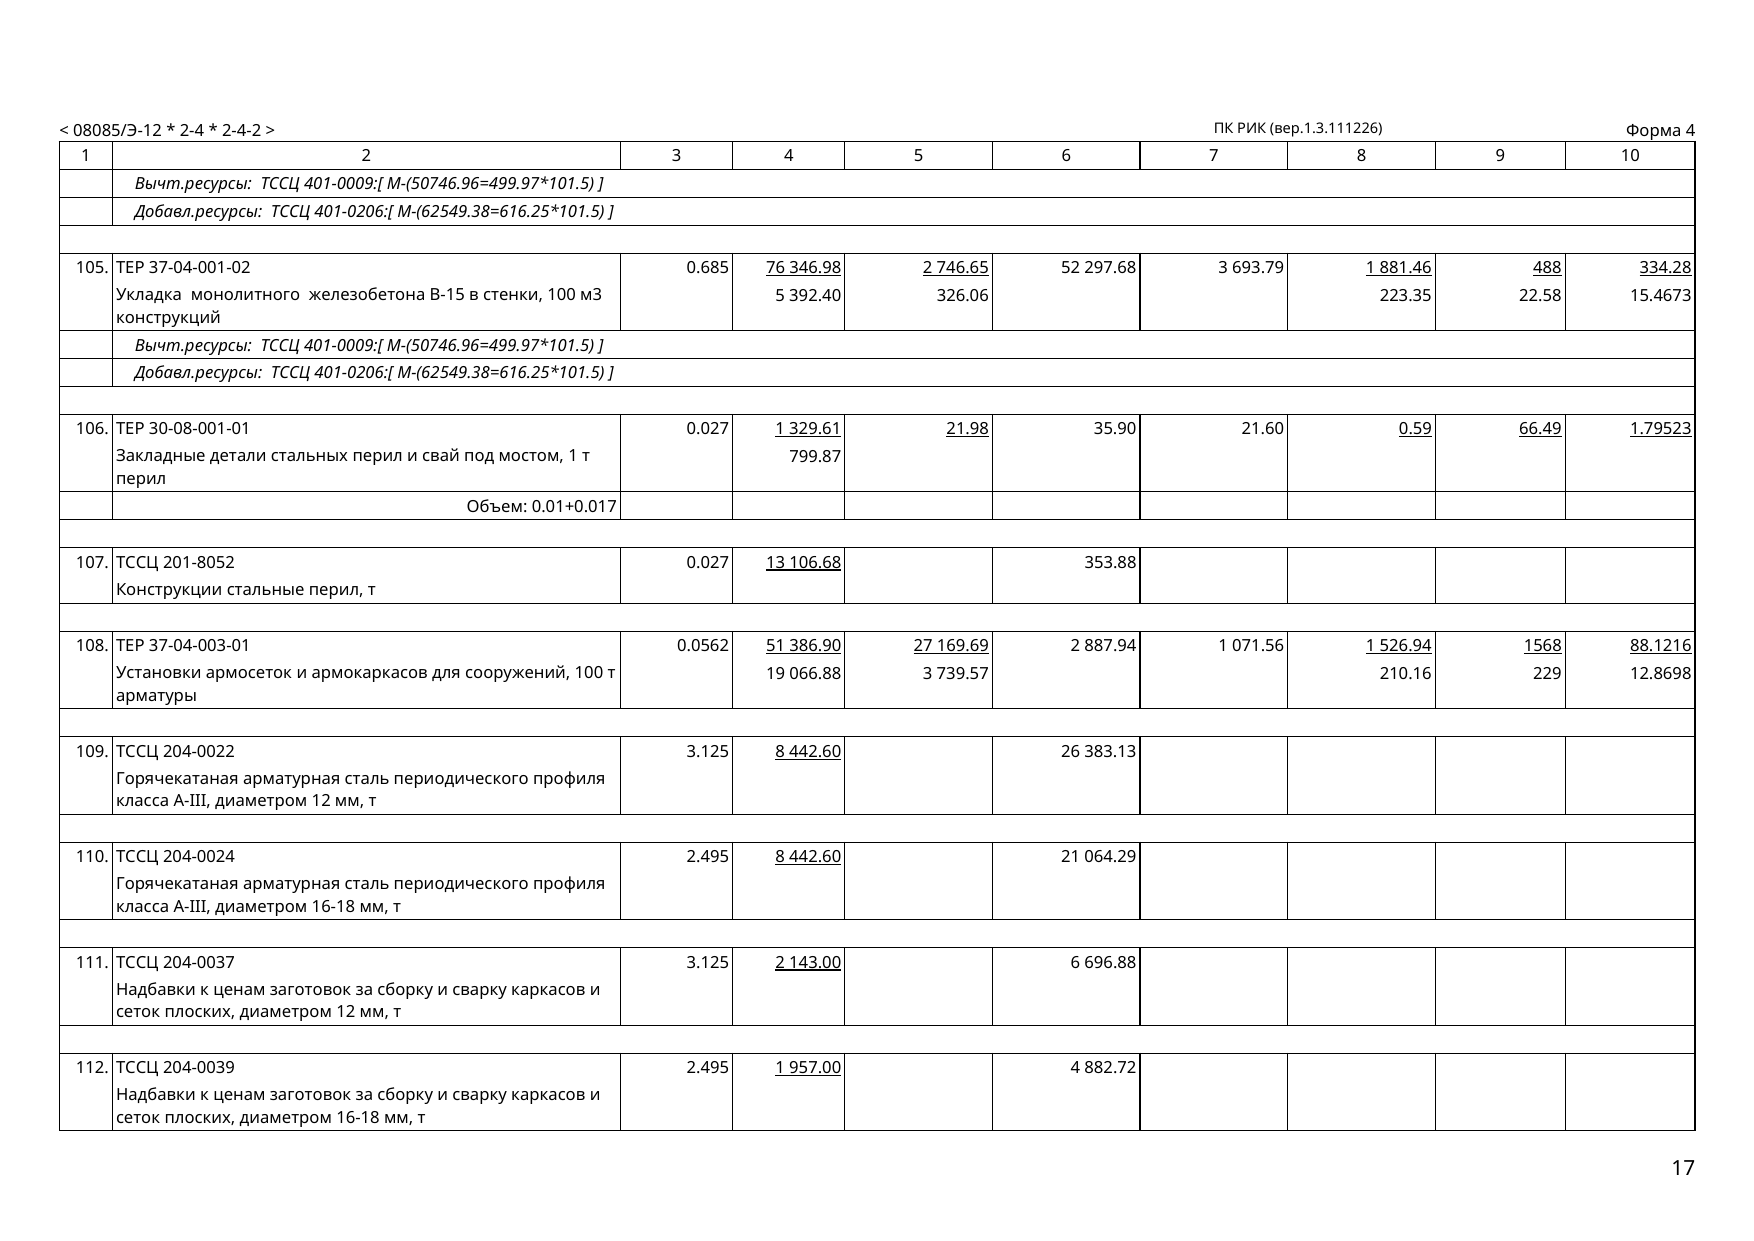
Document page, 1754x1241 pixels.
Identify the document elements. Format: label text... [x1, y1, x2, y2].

table_cell 21 064.29 [993, 843, 1139, 919]
table_cell 12.8698 [1566, 659, 1694, 708]
table_cell [845, 948, 992, 975]
table_cell ТССЦ 201-8052 Конструкции стальные перил, т [113, 548, 620, 603]
table_cell ТССЦ 204-0037 Надбавки к ценам заготовок за сборку и сварку каркасов и сеток плоских, диаметром 12 мм, т [113, 948, 620, 1024]
table_cell 229 [1436, 659, 1565, 708]
table_cell [733, 975, 844, 1024]
table_cell [733, 492, 844, 519]
table_cell 4 882.72 [993, 1054, 1139, 1130]
table_cell 799.87 [733, 442, 844, 491]
table_cell 26 383.13 [993, 737, 1139, 814]
table_cell [1288, 442, 1435, 491]
table_cell [1141, 948, 1287, 1024]
table_cell [1288, 575, 1435, 603]
table_cell [845, 442, 992, 491]
table_cell [1566, 870, 1694, 919]
table_cell [733, 1080, 844, 1130]
table_cell [1436, 1054, 1565, 1080]
table_cell [1436, 948, 1565, 975]
table_cell 5 392.40 [733, 280, 844, 330]
table_header 5 [845, 142, 992, 169]
table_cell [845, 575, 992, 603]
table_cell [60, 709, 1694, 736]
table_cell [60, 520, 1694, 547]
table_cell [1436, 764, 1565, 814]
table_cell [60, 815, 1694, 842]
table_cell 0.0562 [621, 632, 732, 708]
table_cell ТССЦ 204-0022 Горячекатаная арматурная сталь периодического профиля класса А-III, диаметром 12 мм, т [113, 737, 620, 814]
table_header 1 [60, 142, 112, 169]
table_cell [1436, 492, 1565, 519]
table_cell [1436, 1080, 1565, 1130]
table_cell 488 [1436, 254, 1565, 280]
table_cell 6 696.88 [993, 948, 1139, 1024]
table_cell 105. [60, 254, 112, 330]
table_cell [1288, 548, 1435, 575]
table_cell 2 746.65 [845, 254, 992, 280]
table_header 9 [1436, 142, 1565, 169]
table_cell [845, 870, 992, 919]
table_cell 2.495 [621, 1054, 732, 1130]
table_cell 88.1216 [1566, 632, 1694, 659]
table_cell 1 526.94 [1288, 632, 1435, 659]
table_cell 2.495 [621, 843, 732, 919]
table_cell [1141, 843, 1287, 919]
table_cell [845, 764, 992, 814]
table_cell [60, 226, 1694, 252]
table_header 8 [1288, 142, 1435, 169]
table_cell ТССЦ 204-0024 Горячекатаная арматурная сталь периодического профиля класса А-III, диаметром 16-18 мм, т [113, 843, 620, 919]
table_cell 223.35 [1288, 280, 1435, 330]
table_cell 106. [60, 415, 112, 491]
table_cell [845, 737, 992, 764]
table_cell [60, 331, 112, 358]
table_cell 3 693.79 [1141, 254, 1287, 330]
table_cell 334.28 [1566, 254, 1694, 280]
table_cell [1566, 548, 1694, 575]
table_cell 3 739.57 [845, 659, 992, 708]
table_cell Добавл.ресурсы: ТССЦ 401-0206:[ М-(62549.38=616.25*101.5) ] [113, 359, 1694, 386]
table_cell [1288, 1054, 1435, 1080]
table_cell 110. [60, 843, 112, 919]
table_cell 0.59 [1288, 415, 1435, 442]
table_cell Объем: 0.01+0.017 [113, 492, 620, 519]
table_cell [60, 359, 112, 386]
table_cell 21.60 [1141, 415, 1287, 491]
table_cell [1288, 1080, 1435, 1130]
table_cell 1 329.61 [733, 415, 844, 442]
table_cell 13 106.68 [733, 548, 844, 575]
table_cell ТЕР 37-04-001-02 Укладка монолитного железобетона В-15 в стенки, 100 м3 конструкций [113, 254, 620, 330]
table_cell 210.16 [1288, 659, 1435, 708]
table_cell [1566, 843, 1694, 869]
table_cell [1141, 737, 1287, 814]
table_cell [1566, 948, 1694, 975]
table_cell 353.88 [993, 548, 1139, 603]
table_cell [1288, 764, 1435, 814]
table_cell [1566, 737, 1694, 764]
table_cell 52 297.68 [993, 254, 1139, 330]
table_cell [1436, 737, 1565, 764]
table_cell [845, 975, 992, 1024]
table_cell ТЕР 37-04-003-01 Установки армосеток и армокаркасов для сооружений, 100 т арматуры [113, 632, 620, 708]
table_cell 76 346.98 [733, 254, 844, 280]
table_cell [733, 870, 844, 919]
table_cell [1141, 548, 1287, 603]
table_cell 51 386.90 [733, 632, 844, 659]
table_cell [1436, 843, 1565, 869]
table_cell 1.79523 [1566, 415, 1694, 442]
table_cell 19 066.88 [733, 659, 844, 708]
table_cell [1566, 575, 1694, 603]
table_cell [60, 387, 1694, 414]
table_cell [845, 1080, 992, 1130]
table_cell [60, 492, 112, 519]
table_cell 21.98 [845, 415, 992, 442]
table_cell ТССЦ 204-0039 Надбавки к ценам заготовок за сборку и сварку каркасов и сеток плоских, диаметром 16-18 мм, т [113, 1054, 620, 1130]
table_cell 35.90 [993, 415, 1139, 491]
table_cell [1288, 843, 1435, 869]
table_cell 2 887.94 [993, 632, 1139, 708]
table_cell 15.4673 [1566, 280, 1694, 330]
table_cell 8 442.60 [733, 737, 844, 764]
table_cell [733, 575, 844, 603]
table_cell [1288, 948, 1435, 975]
table_cell 3.125 [621, 948, 732, 1024]
table_cell 0.027 [621, 415, 732, 491]
table_cell [845, 548, 992, 575]
table_cell [1288, 737, 1435, 764]
table_cell 1 957.00 [733, 1054, 844, 1080]
table_cell [1566, 492, 1694, 519]
table_cell 0.685 [621, 254, 732, 330]
table_cell 27 169.69 [845, 632, 992, 659]
table_cell 3.125 [621, 737, 732, 814]
table_header 6 [993, 142, 1139, 169]
table_cell [1288, 492, 1435, 519]
table_cell [1288, 975, 1435, 1024]
table_cell [60, 604, 1694, 631]
table_cell [1141, 1054, 1287, 1130]
table_cell 1 071.56 [1141, 632, 1287, 708]
table_cell 2 143.00 [733, 948, 844, 975]
table_cell [1436, 575, 1565, 603]
table_cell [60, 198, 112, 224]
table_cell 8 442.60 [733, 843, 844, 869]
table_cell [733, 764, 844, 814]
table_cell 108. [60, 632, 112, 708]
table_cell [621, 492, 732, 519]
table_cell [1141, 492, 1287, 519]
table_cell 107. [60, 548, 112, 603]
table_cell 66.49 [1436, 415, 1565, 442]
table_cell 111. [60, 948, 112, 1024]
table_cell [60, 1026, 1694, 1052]
table_cell Вычт.ресурсы: ТССЦ 401-0009:[ М-(50746.96=499.97*101.5) ] [113, 170, 1694, 197]
table_cell [1566, 764, 1694, 814]
table_cell [60, 920, 1694, 947]
table_header 7 [1141, 142, 1287, 169]
table_cell 112. [60, 1054, 112, 1130]
table_cell 0.027 [621, 548, 732, 603]
table_cell [845, 1054, 992, 1080]
table_cell ТЕР 30-08-001-01 Закладные детали стальных перил и свай под мостом, 1 т перил [113, 415, 620, 491]
table_cell [1566, 1080, 1694, 1130]
table_cell Вычт.ресурсы: ТССЦ 401-0009:[ М-(50746.96=499.97*101.5) ] [113, 331, 1694, 358]
table_cell 326.06 [845, 280, 992, 330]
table_cell [1566, 442, 1694, 491]
table_header 2 [113, 142, 620, 169]
table_header 4 [733, 142, 844, 169]
table_cell [1566, 1054, 1694, 1080]
table_cell [993, 492, 1139, 519]
table_cell [845, 843, 992, 869]
table_cell [60, 170, 112, 197]
table_cell [845, 492, 992, 519]
table_cell [1436, 442, 1565, 491]
table_cell [1436, 548, 1565, 575]
table_cell [1288, 870, 1435, 919]
table_cell [1436, 975, 1565, 1024]
table_header 3 [621, 142, 732, 169]
table_cell Добавл.ресурсы: ТССЦ 401-0206:[ М-(62549.38=616.25*101.5) ] [113, 198, 1694, 224]
table_cell 22.58 [1436, 280, 1565, 330]
table_cell [1436, 870, 1565, 919]
table_header 10 [1566, 142, 1694, 169]
table_cell 1568 [1436, 632, 1565, 659]
table_cell 109. [60, 737, 112, 814]
table_cell [1566, 975, 1694, 1024]
table_cell 1 881.46 [1288, 254, 1435, 280]
